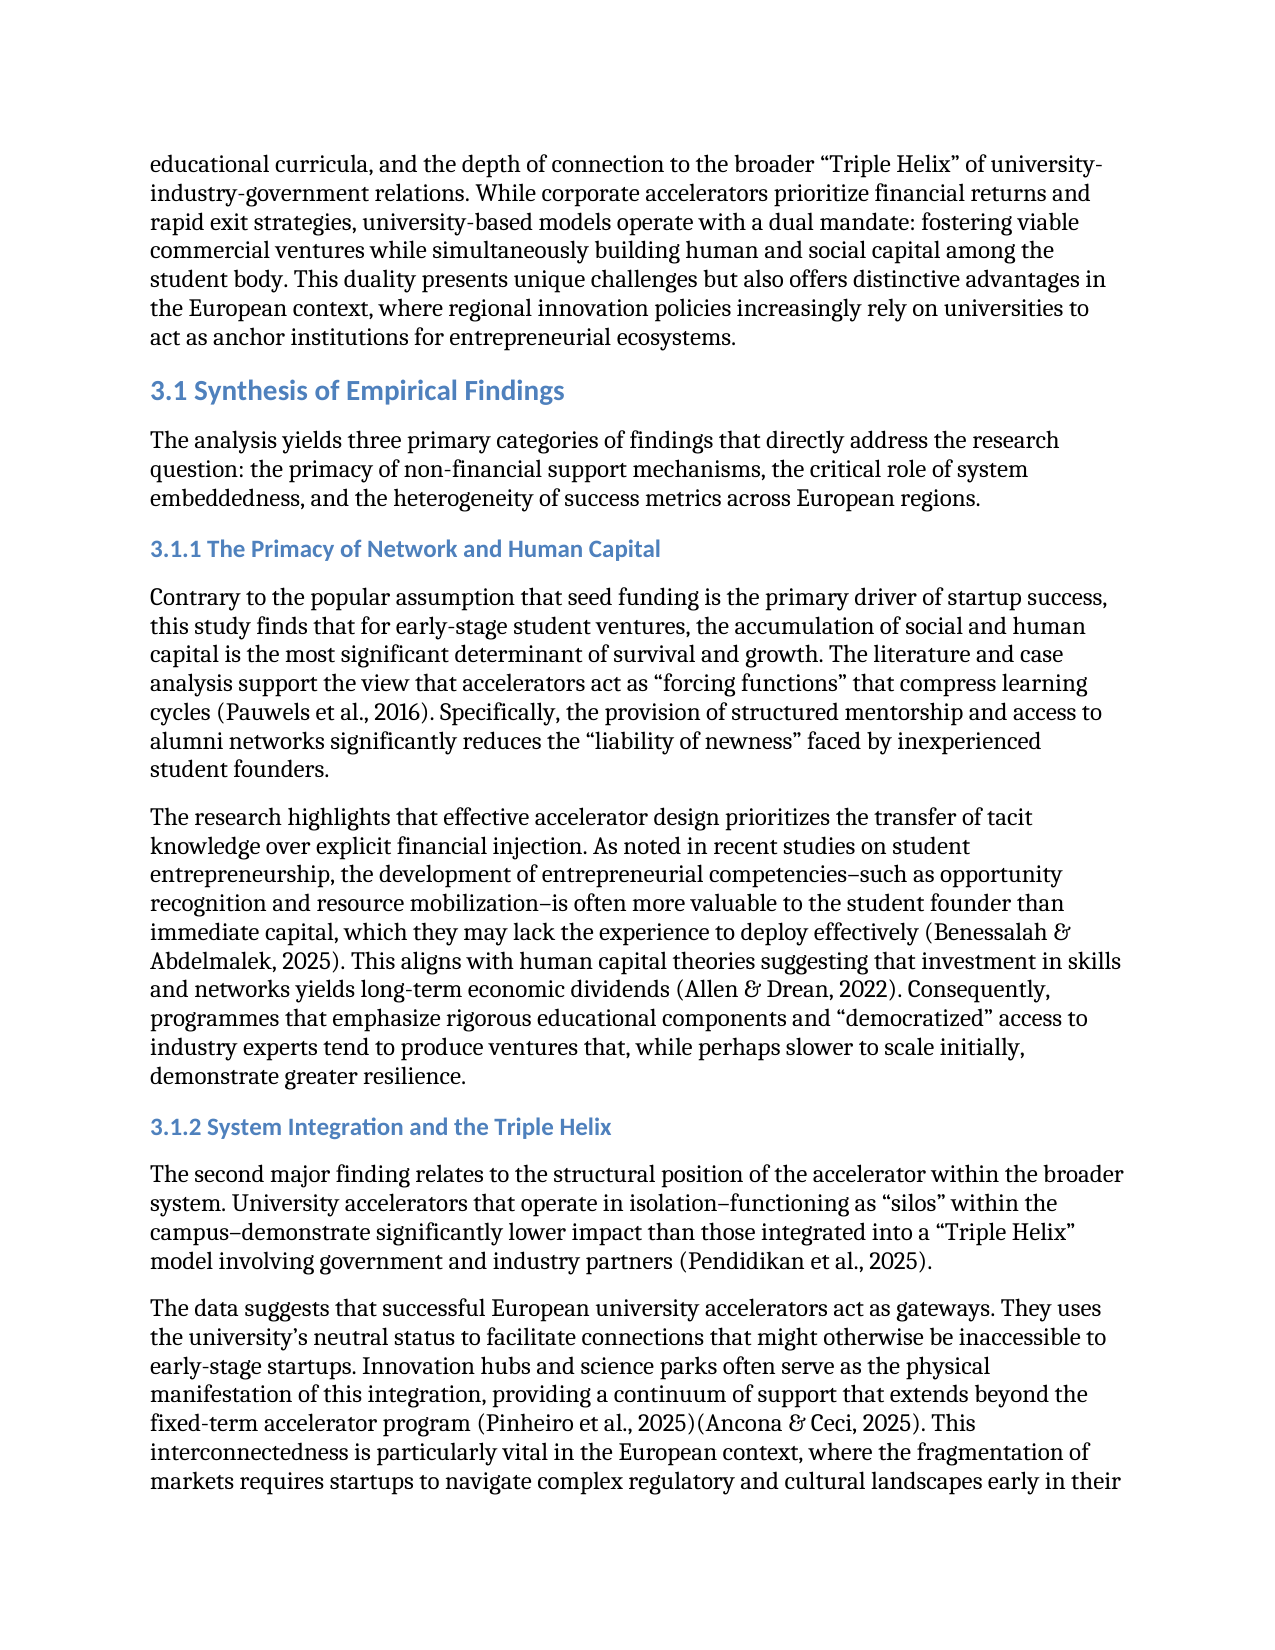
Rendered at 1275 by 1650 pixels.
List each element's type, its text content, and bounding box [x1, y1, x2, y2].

text The second major finding relates to the structural position of the accelerator within the broader system. University accelerators that operate in isolation–functioning as “silos” within the campus–demonstrate significantly lower impact than those integrated into a “Triple Helix” model involving government and industry partners (Pendidikan et al., 2025). [150, 1160, 1125, 1275]
text Contrary to the popular assumption that seed funding is the primary driver of startup success, this study finds that for early-stage student ventures, the accumulation of social and human capital is the most significant determinant of survival and growth. The literature and case analysis support the view that accelerators act as “forcing functions” that compress learning cycles (Pauwels et al., 2016). Specifically, the provision of structured mentorship and access to alumni networks significantly reduces the “liability of newness” faced by inexperienced student founders. [150, 583, 1125, 784]
subtitle 3.1 Synthesis of Empirical Findings [150, 372, 1125, 408]
subtitle 3.1.2 System Integration and the Triple Helix [150, 1111, 1125, 1142]
subtitle 3.1.1 The Primacy of Network and Human Capital [150, 533, 1125, 564]
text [150, 1294, 1125, 1495]
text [150, 150, 1125, 351]
text The research highlights that effective accelerator design prioritizes the transfer of tacit knowledge over explicit financial injection. As noted in recent studies on student entrepreneurship, the development of entrepreneurial competencies–such as opportunity recognition and resource mobilization–is often more valuable to the student founder than immediate capital, which they may lack the experience to deploy effectively (Benessalah & Abdelmalek, 2025). This aligns with human capital theories suggesting that investment in skills and networks yields long-term economic dividends (Allen & Drean, 2022). Consequently, programmes that emphasize rigorous educational components and “democratized” access to industry experts tend to produce ventures that, while perhaps slower to scale initially, demonstrate greater resilience. [150, 803, 1125, 1090]
text The analysis yields three primary categories of findings that directly address the research question: the primacy of non-financial support mechanisms, the critical role of system embeddedness, and the heterogeneity of success metrics across European regions. [150, 426, 1125, 513]
